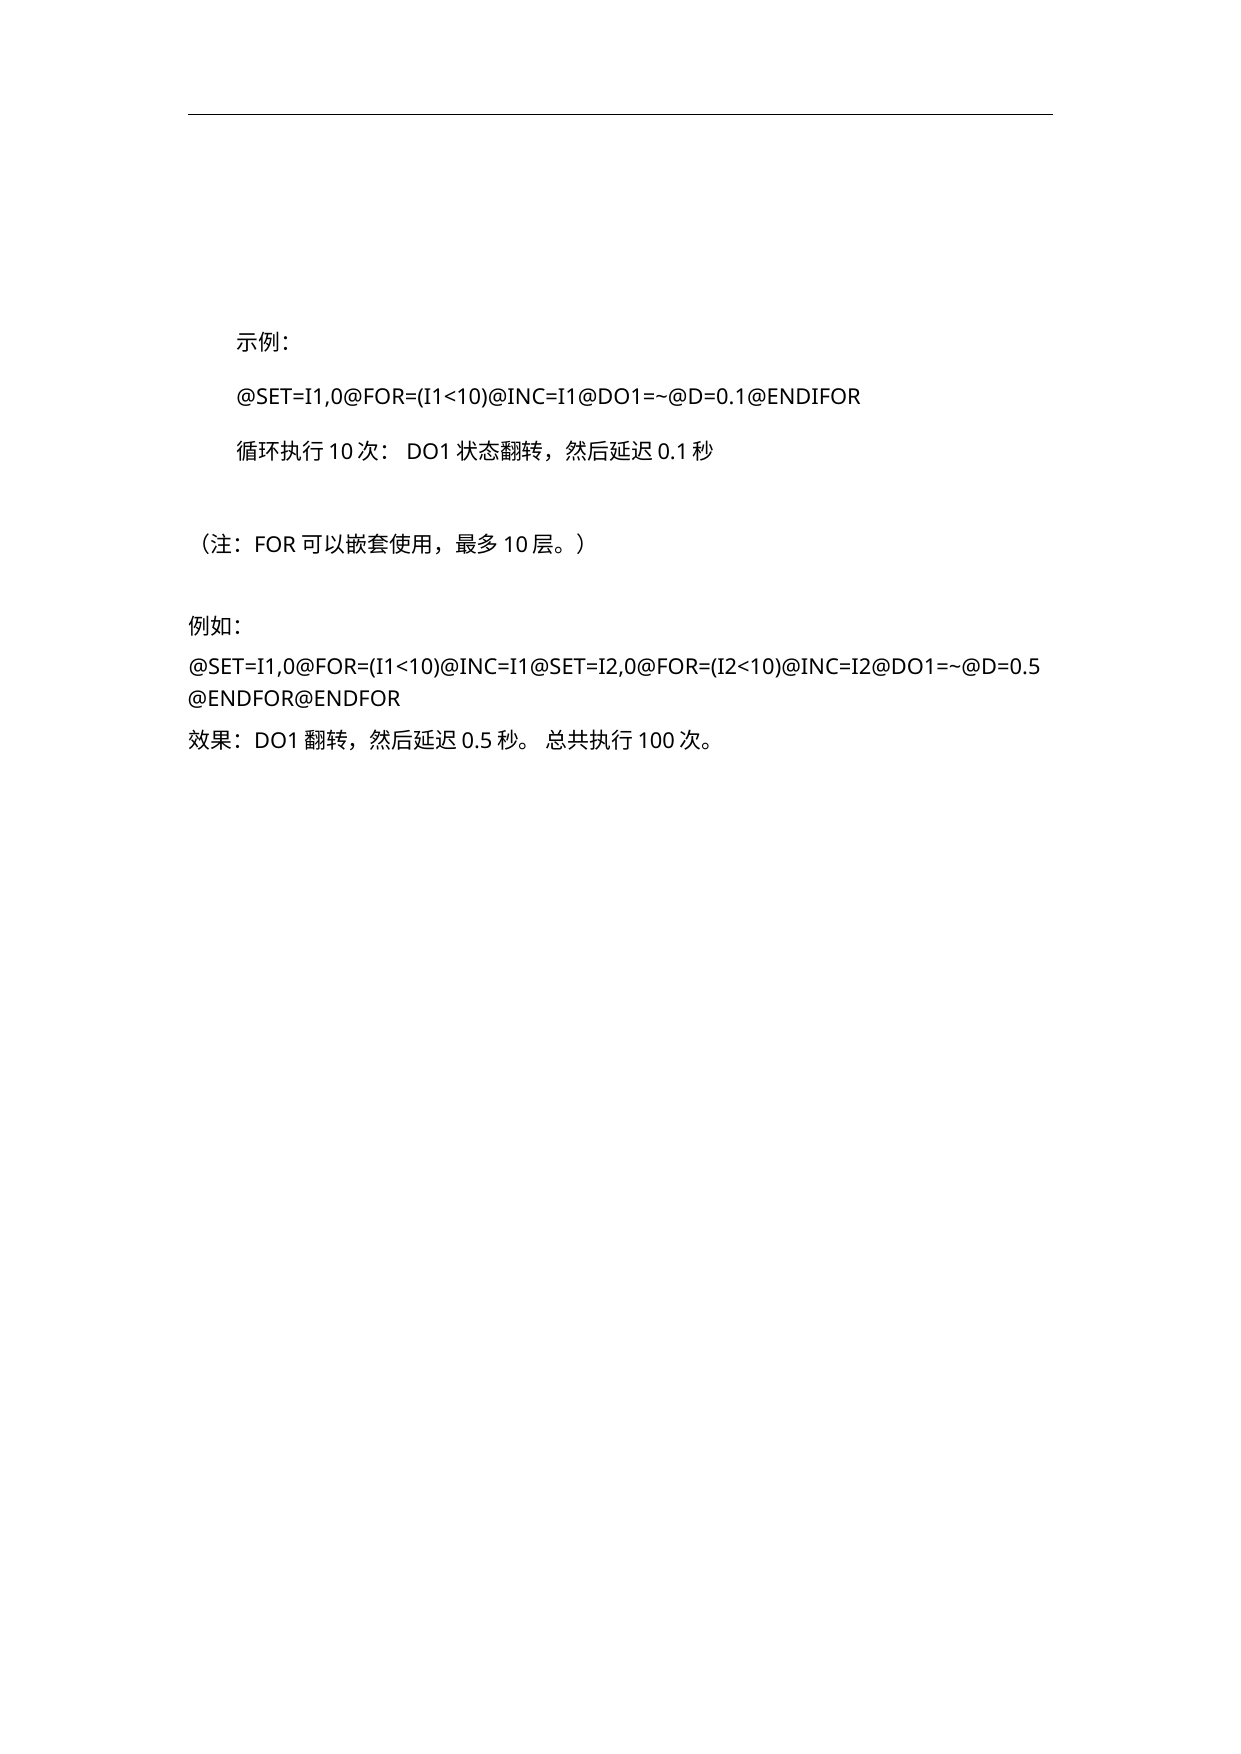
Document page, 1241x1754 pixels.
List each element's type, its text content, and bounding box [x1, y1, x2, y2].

text （注：FOR 可以嵌套使用，最多10层。） [187, 527, 1053, 559]
text 例如： [187, 608, 1053, 641]
text 循环执行10次： DO1状态翻转，然后延迟0.1秒 [192, 434, 1052, 466]
text @SET=I1,0@FOR=(I1<10)@INC=I1@SET=I2,0@FOR=(I2<10)@INC=I2@DO1=~@D=0.5@ENDFOR@ENDFOR [187, 649, 1053, 714]
text 示例： [192, 324, 1052, 357]
text @SET=I1,0@FOR=(I1<10)@INC=I1@DO1=~@D=0.1@ENDIFOR [192, 380, 1052, 412]
text 效果：DO1翻转，然后延迟0.5秒。 总共执行100次。 [187, 723, 1053, 755]
